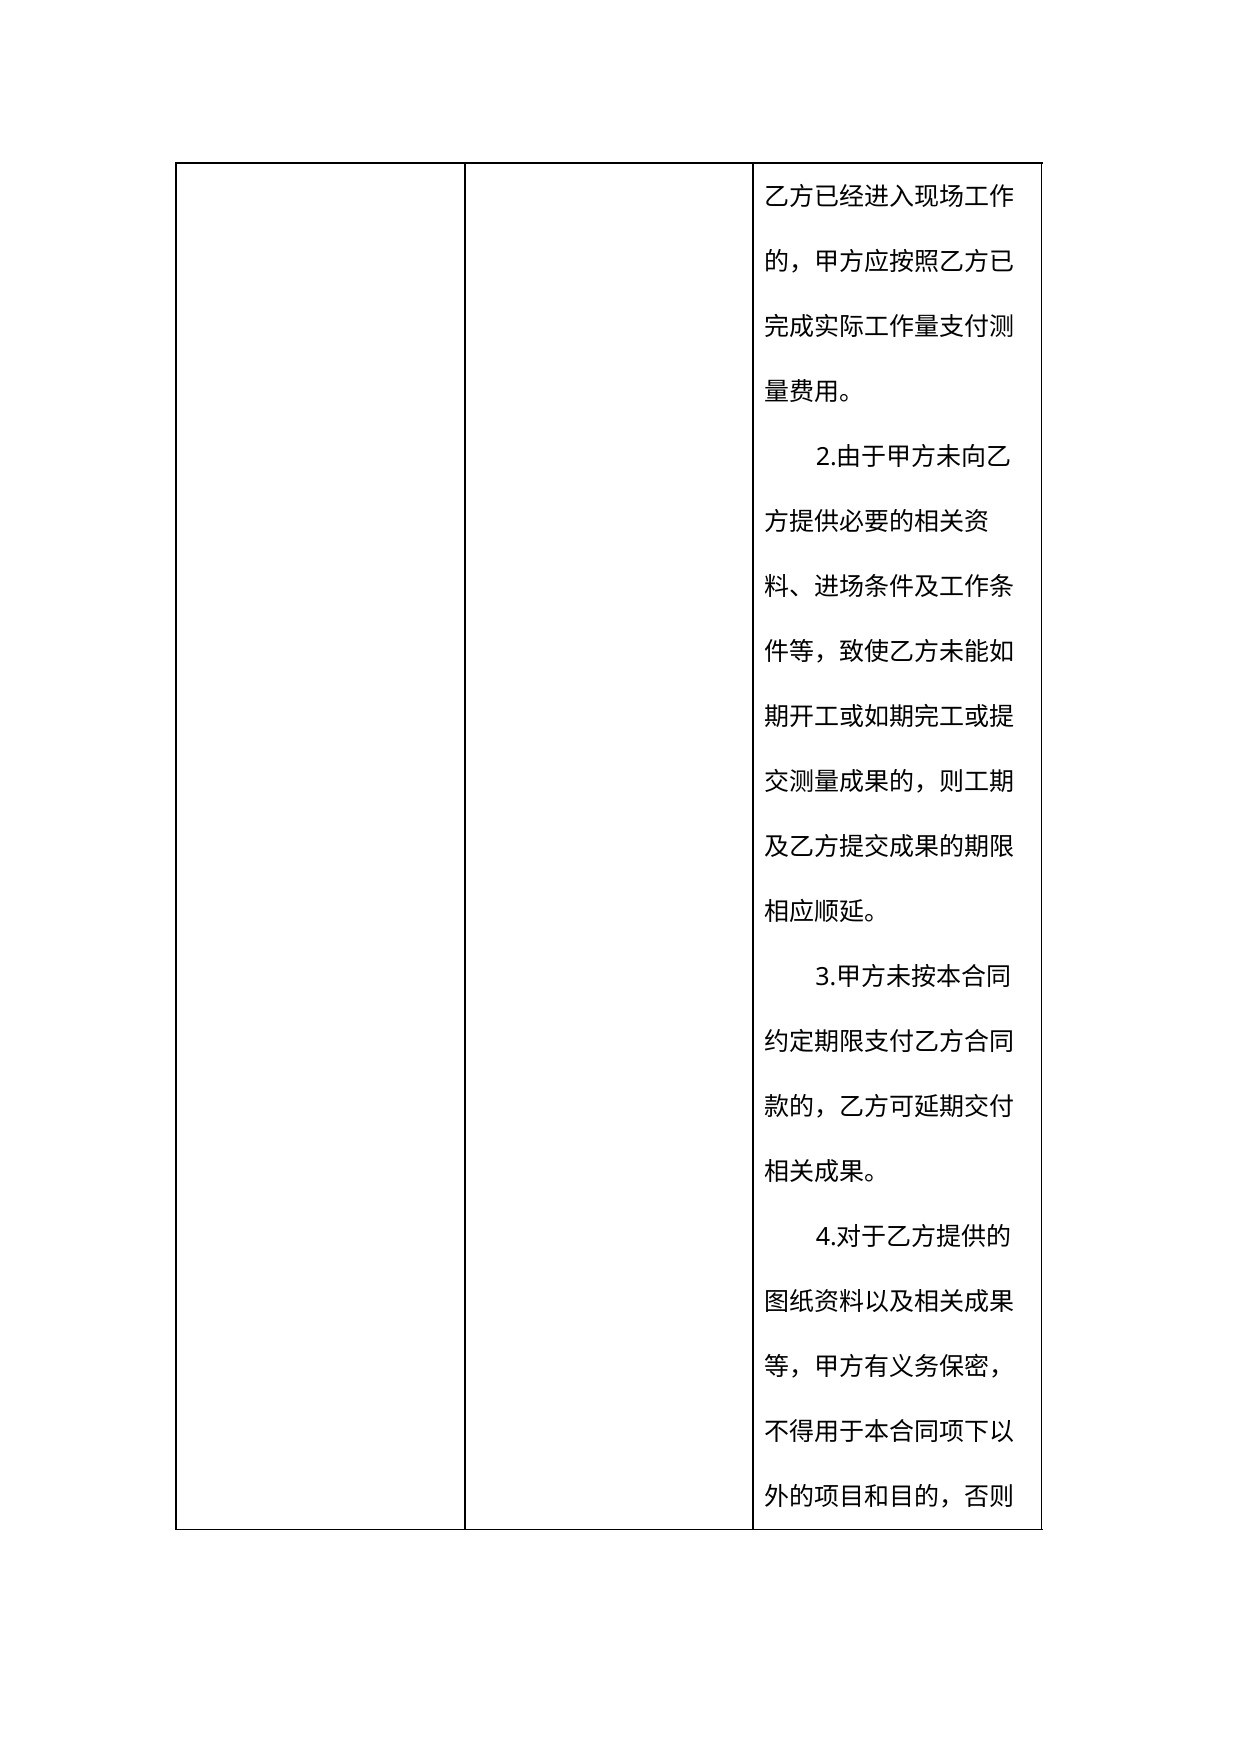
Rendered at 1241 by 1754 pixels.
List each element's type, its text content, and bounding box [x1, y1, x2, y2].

table_cell 1 [177, 164, 464, 1528]
table_cell [466, 164, 752, 1528]
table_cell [754, 164, 1041, 1528]
